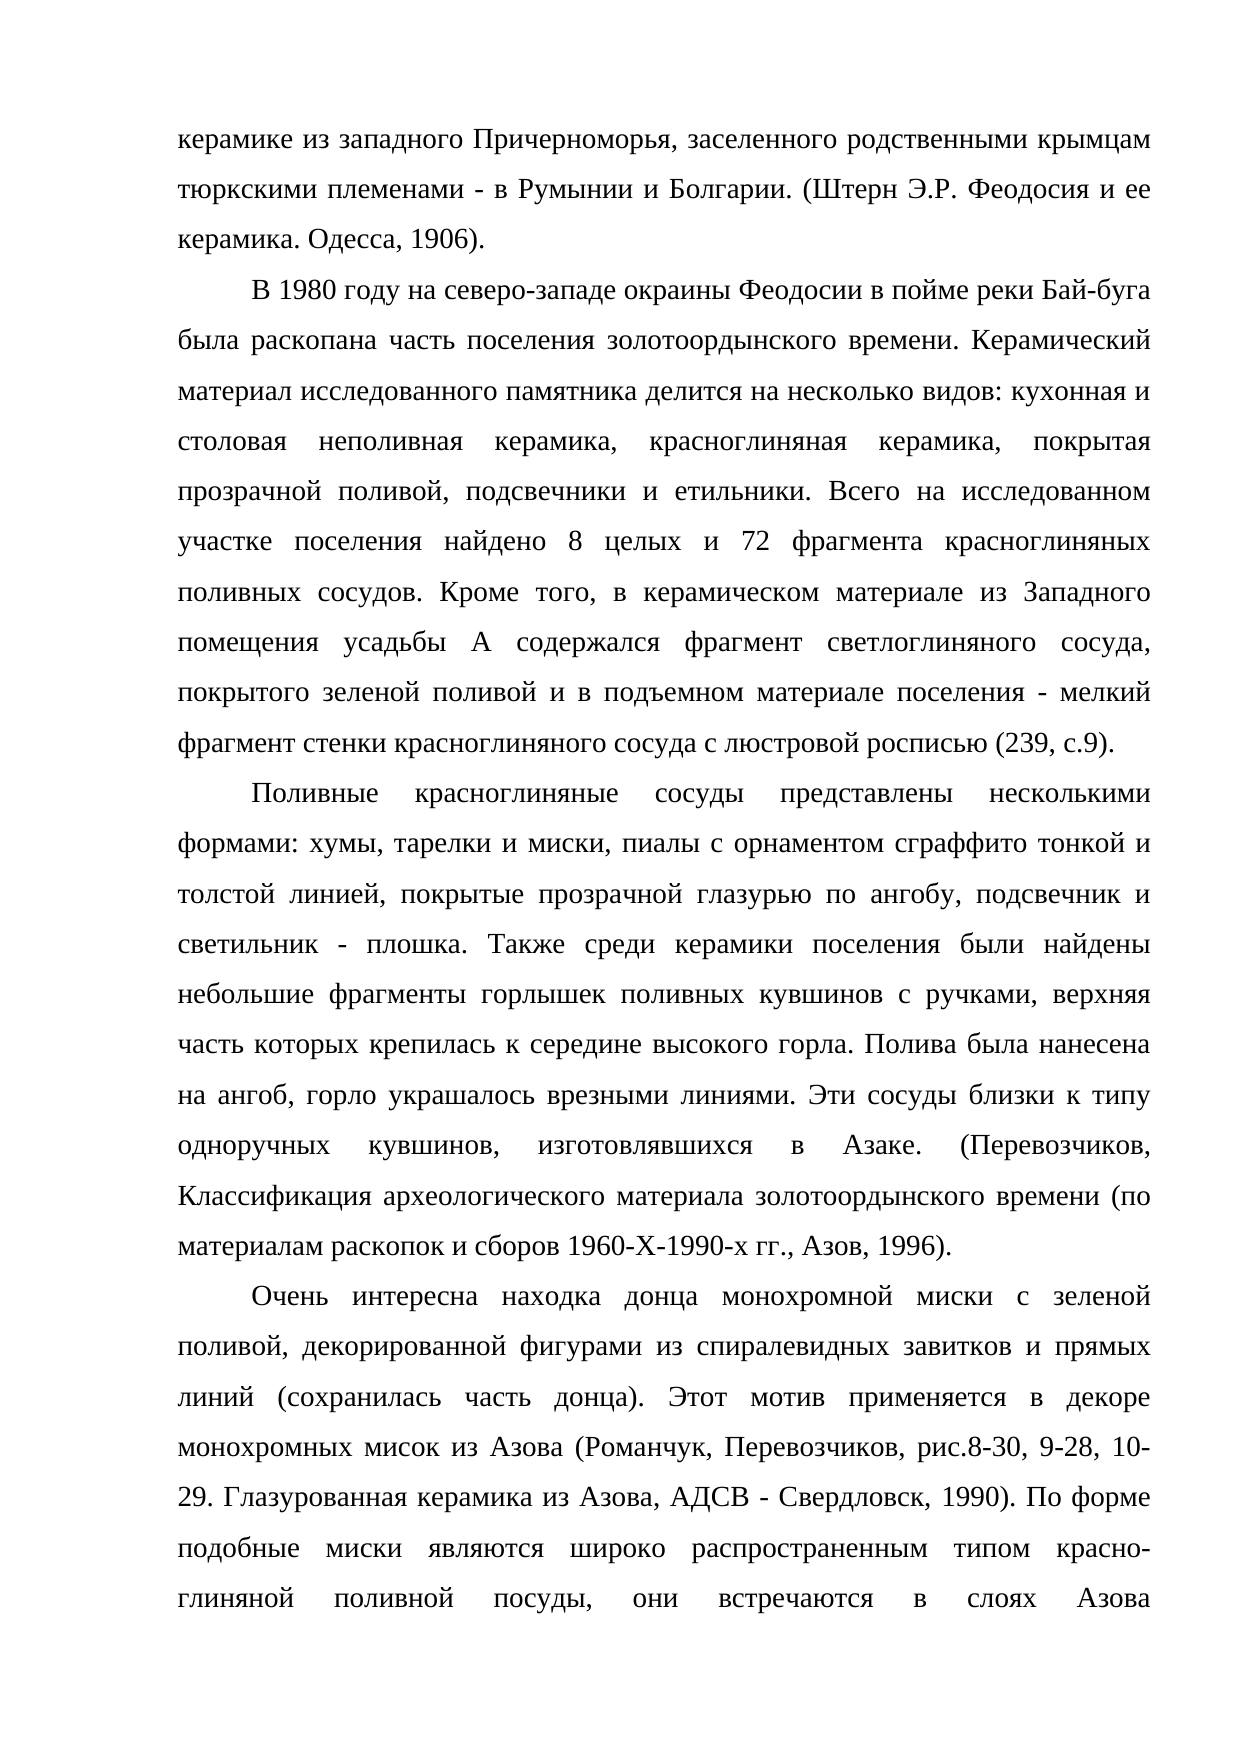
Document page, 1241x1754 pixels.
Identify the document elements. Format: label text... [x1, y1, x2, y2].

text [177, 1278, 1152, 1614]
text В 1980 году на северо-западе окраины Феодосии в пойме реки Бай-буга была раскопана часть поселения золотоордынского времени. Керамический материал исследованного памятника делится на несколько видов: кухонная и столовая неполивная керамика, красноглиняная керамика, покрытая прозрачной поливой, подсвечники и етильники. Всего на исследованном участке поселения найдено 8 целых и 72 фрагмента красноглиняных поливных сосудов. Кроме того, в керамическом материале из Западного помещения усадьбы А содержался фрагмент светлоглиняного сосуда, покрытого зеленой поливой и в подъемном материале поселения - мелкий фрагмент стенки красноглиняного сосуда с люстровой росписью (239, с.9). [177, 272, 1152, 758]
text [177, 121, 1152, 255]
text Поливные красноглиняные сосуды представлены несколькими формами: хумы, тарелки и миски, пиалы с орнаментом сграффито тонкой и толстой линией, покрытые прозрачной глазурью по ангобу, подсвечник и светильник - плошка. Также среди керамики поселения были найдены небольшие фрагменты горлышек поливных кувшинов с ручками, верхняя часть которых крепилась к середине высокого горла. Полива была нанесена на ангоб, горло украшалось врезными линиями. Эти сосуды близки к типу одноручных кувшинов, изготовлявшихся в Азаке. (Перевозчиков, Классификация археологического материала золотоордынского времени (по материалам раскопок и сборов 1960-Х-1990-х гг., Азов, 1996). [177, 775, 1152, 1261]
